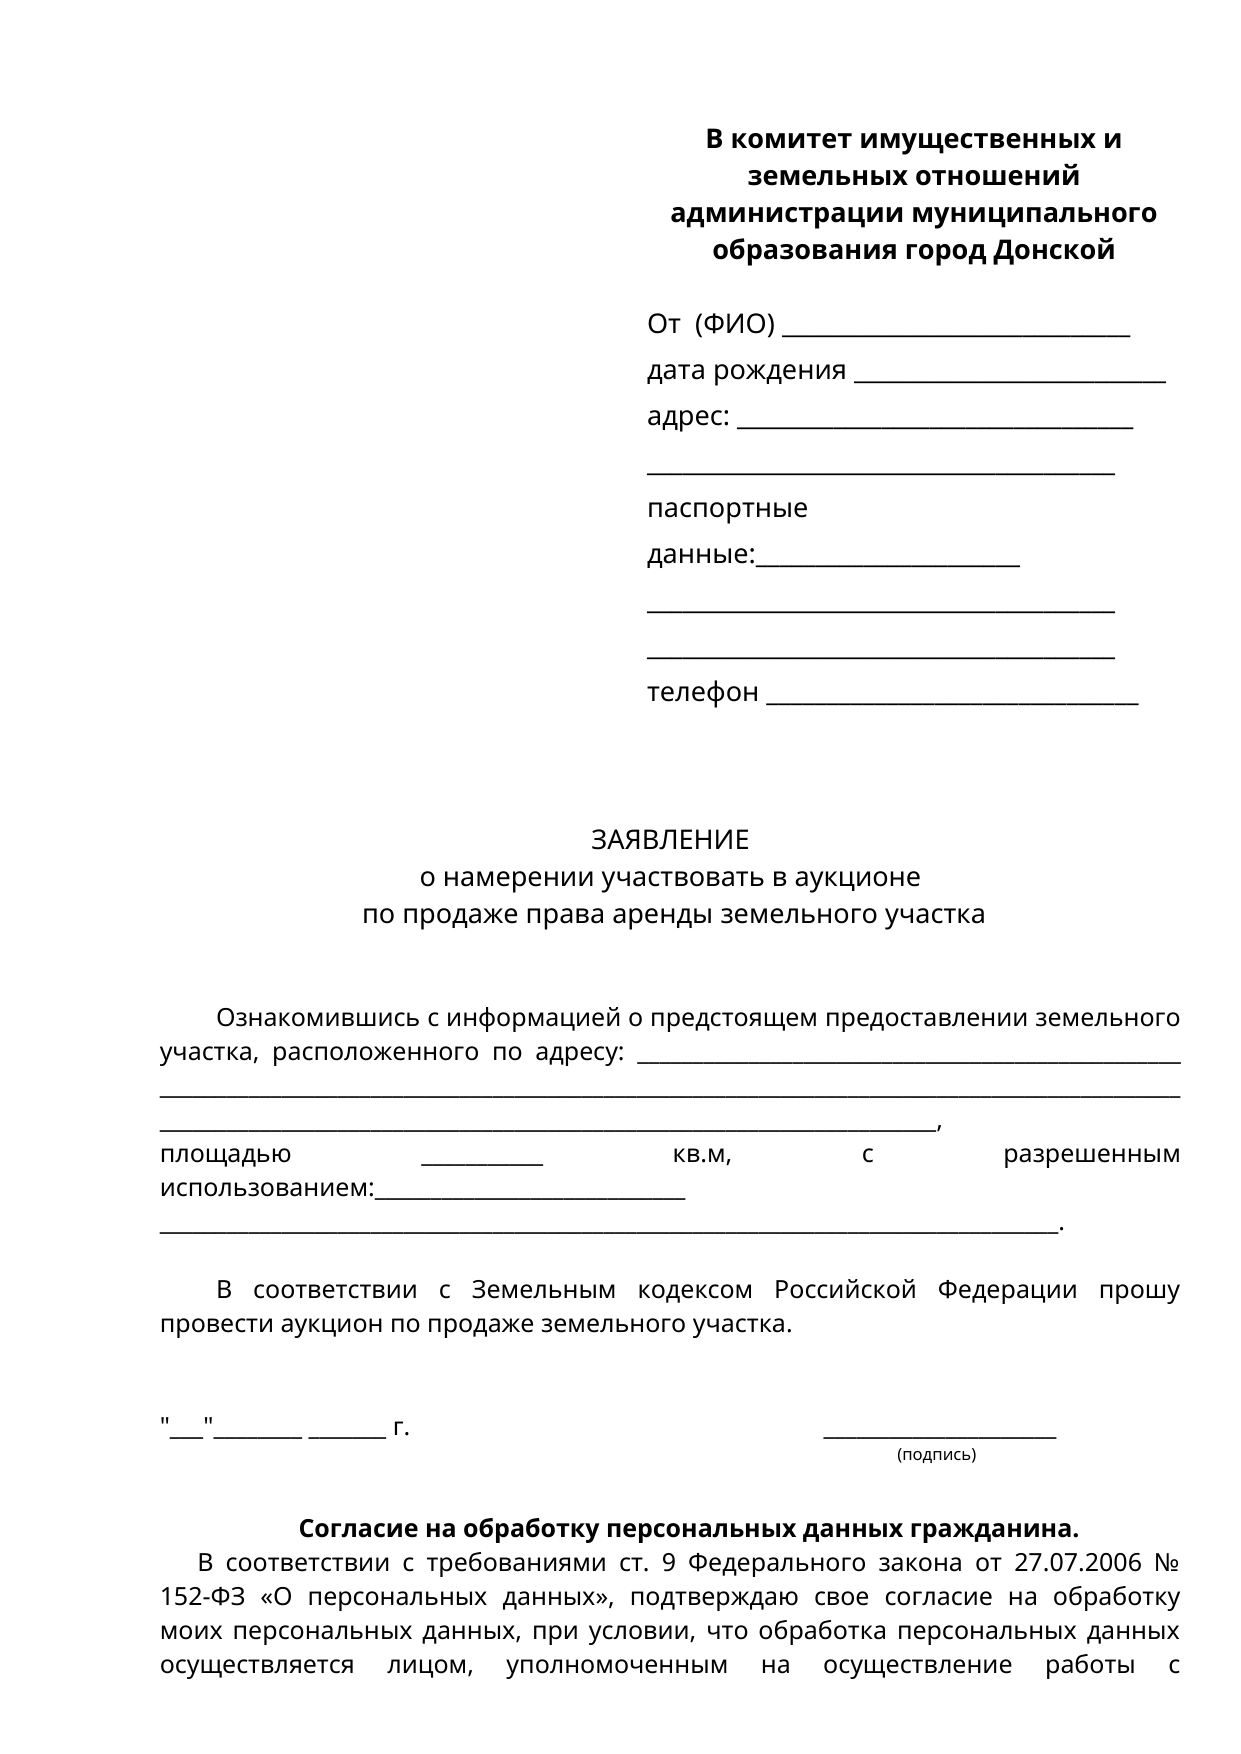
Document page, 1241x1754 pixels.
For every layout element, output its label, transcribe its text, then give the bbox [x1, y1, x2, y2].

text _______________________________________ [647, 580, 1181, 617]
text ЗАЯВЛЕНИЕ [159, 821, 1181, 858]
text (подпись) [897, 1442, 1181, 1465]
text о намерении участвовать в аукционе [159, 858, 1181, 894]
text площадью ___________ кв.м, с разрешенным использованием:____________________________ _________________________________________________________________________________. [159, 1136, 1181, 1238]
text телефон _______________________________ [647, 672, 1181, 709]
text _______________________________________ [647, 626, 1181, 663]
text В комитет имущественных и земельных отношений администрации муниципального [647, 120, 1181, 230]
text "___"________ _______ г. _____________________ [159, 1408, 1181, 1442]
text От (ФИО) _____________________________ [647, 304, 1181, 341]
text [159, 1544, 1181, 1681]
text адрес: _________________________________ [647, 396, 1181, 433]
text дата рождения __________________________ [647, 350, 1181, 387]
text _______________________________________ [647, 442, 1181, 479]
text Ознакомившись с информацией о предстоящем предоставлении земельного участка, расположенного по адресу: _________________________________________________ __________________________________________________________________________________________________________________________________________________________________, [159, 999, 1181, 1136]
text образования город Донской [647, 230, 1181, 267]
text паспортные данные:______________________ [647, 488, 1181, 571]
text В соответствии с Земельным кодексом Российской Федерации прошу провести аукцион по продаже земельного участка. [159, 1272, 1181, 1340]
text Согласие на обработку персональных данных гражданина. [197, 1510, 1181, 1544]
text по продаже права аренды земельного участка [159, 894, 1181, 931]
